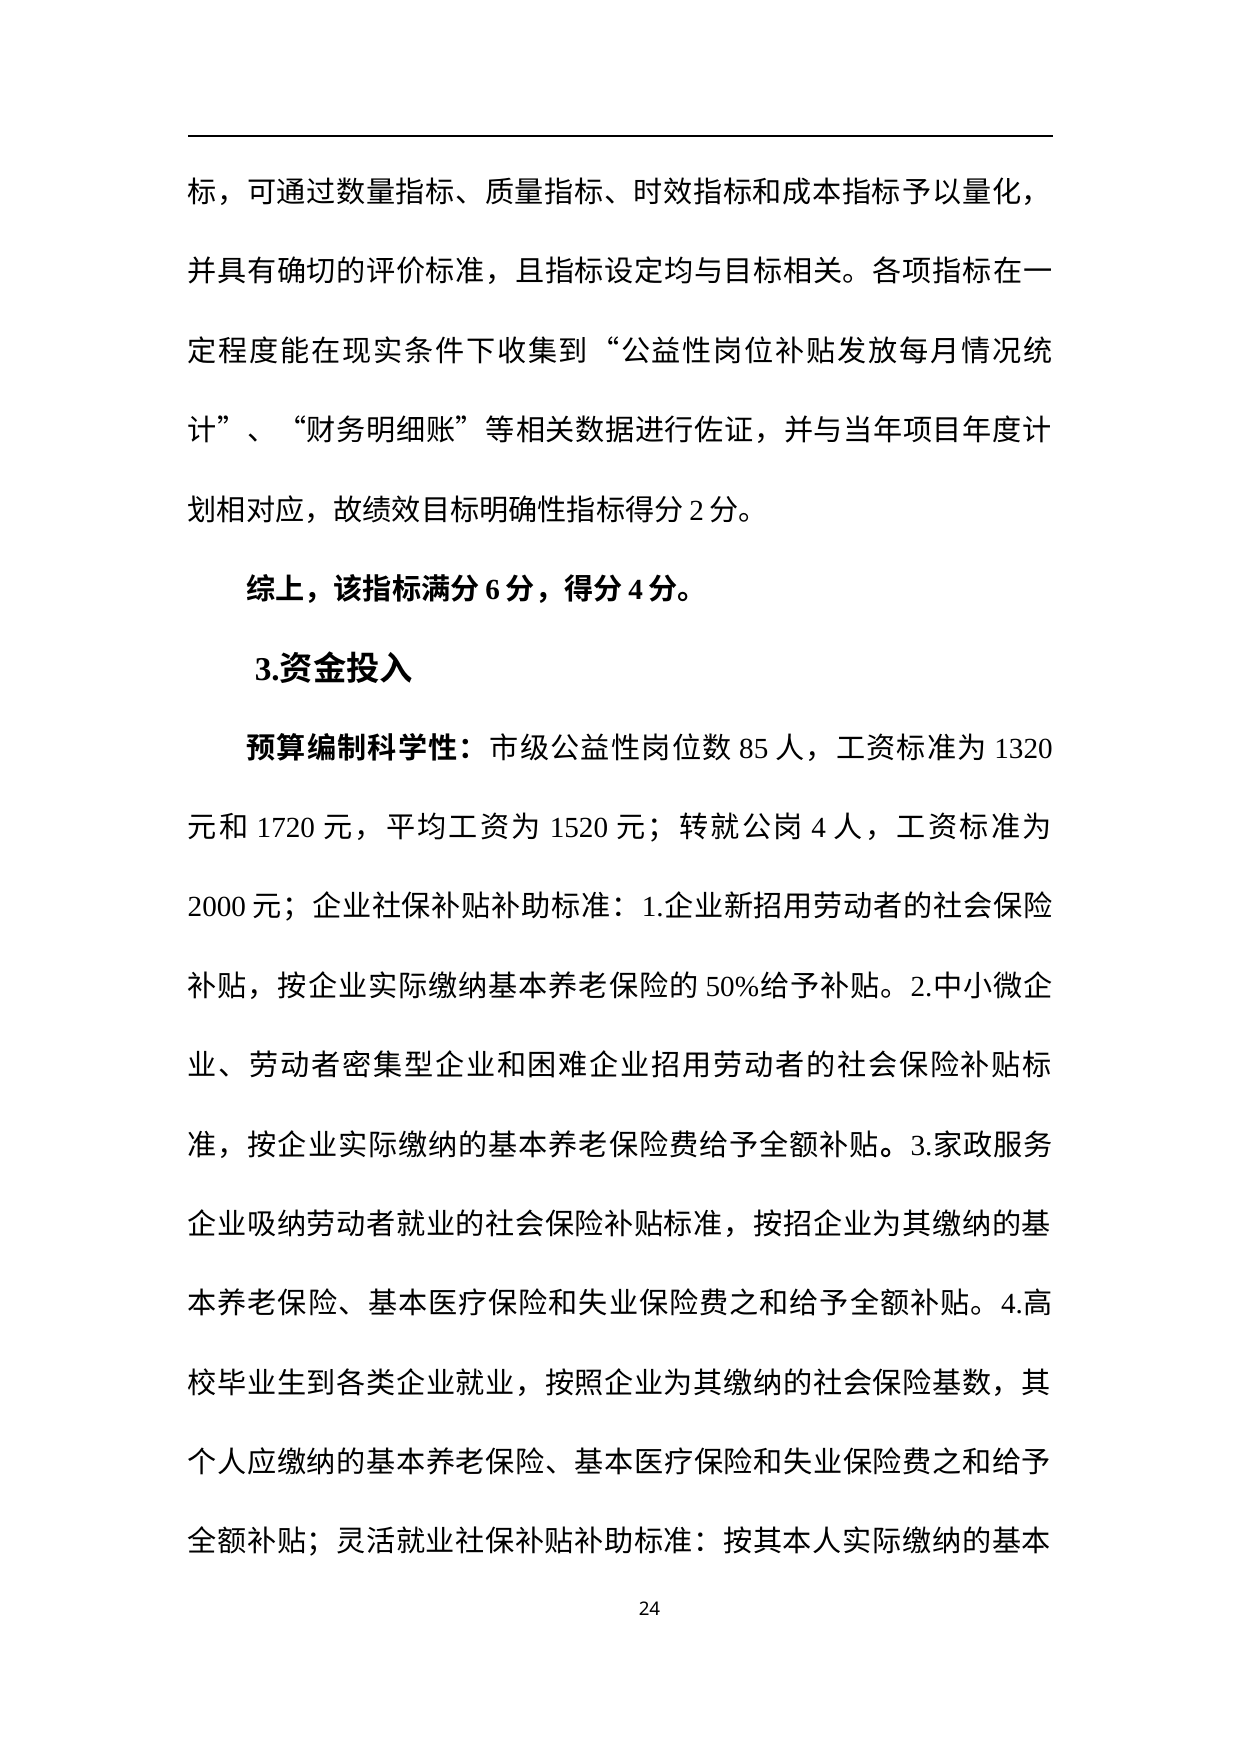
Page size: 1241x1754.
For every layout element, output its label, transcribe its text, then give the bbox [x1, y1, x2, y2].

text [187, 150, 1053, 547]
subtitle 3.资金投入 [187, 626, 1053, 706]
text 综上，该指标满分6分，得分4分。 [187, 547, 1053, 626]
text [187, 706, 1053, 1579]
